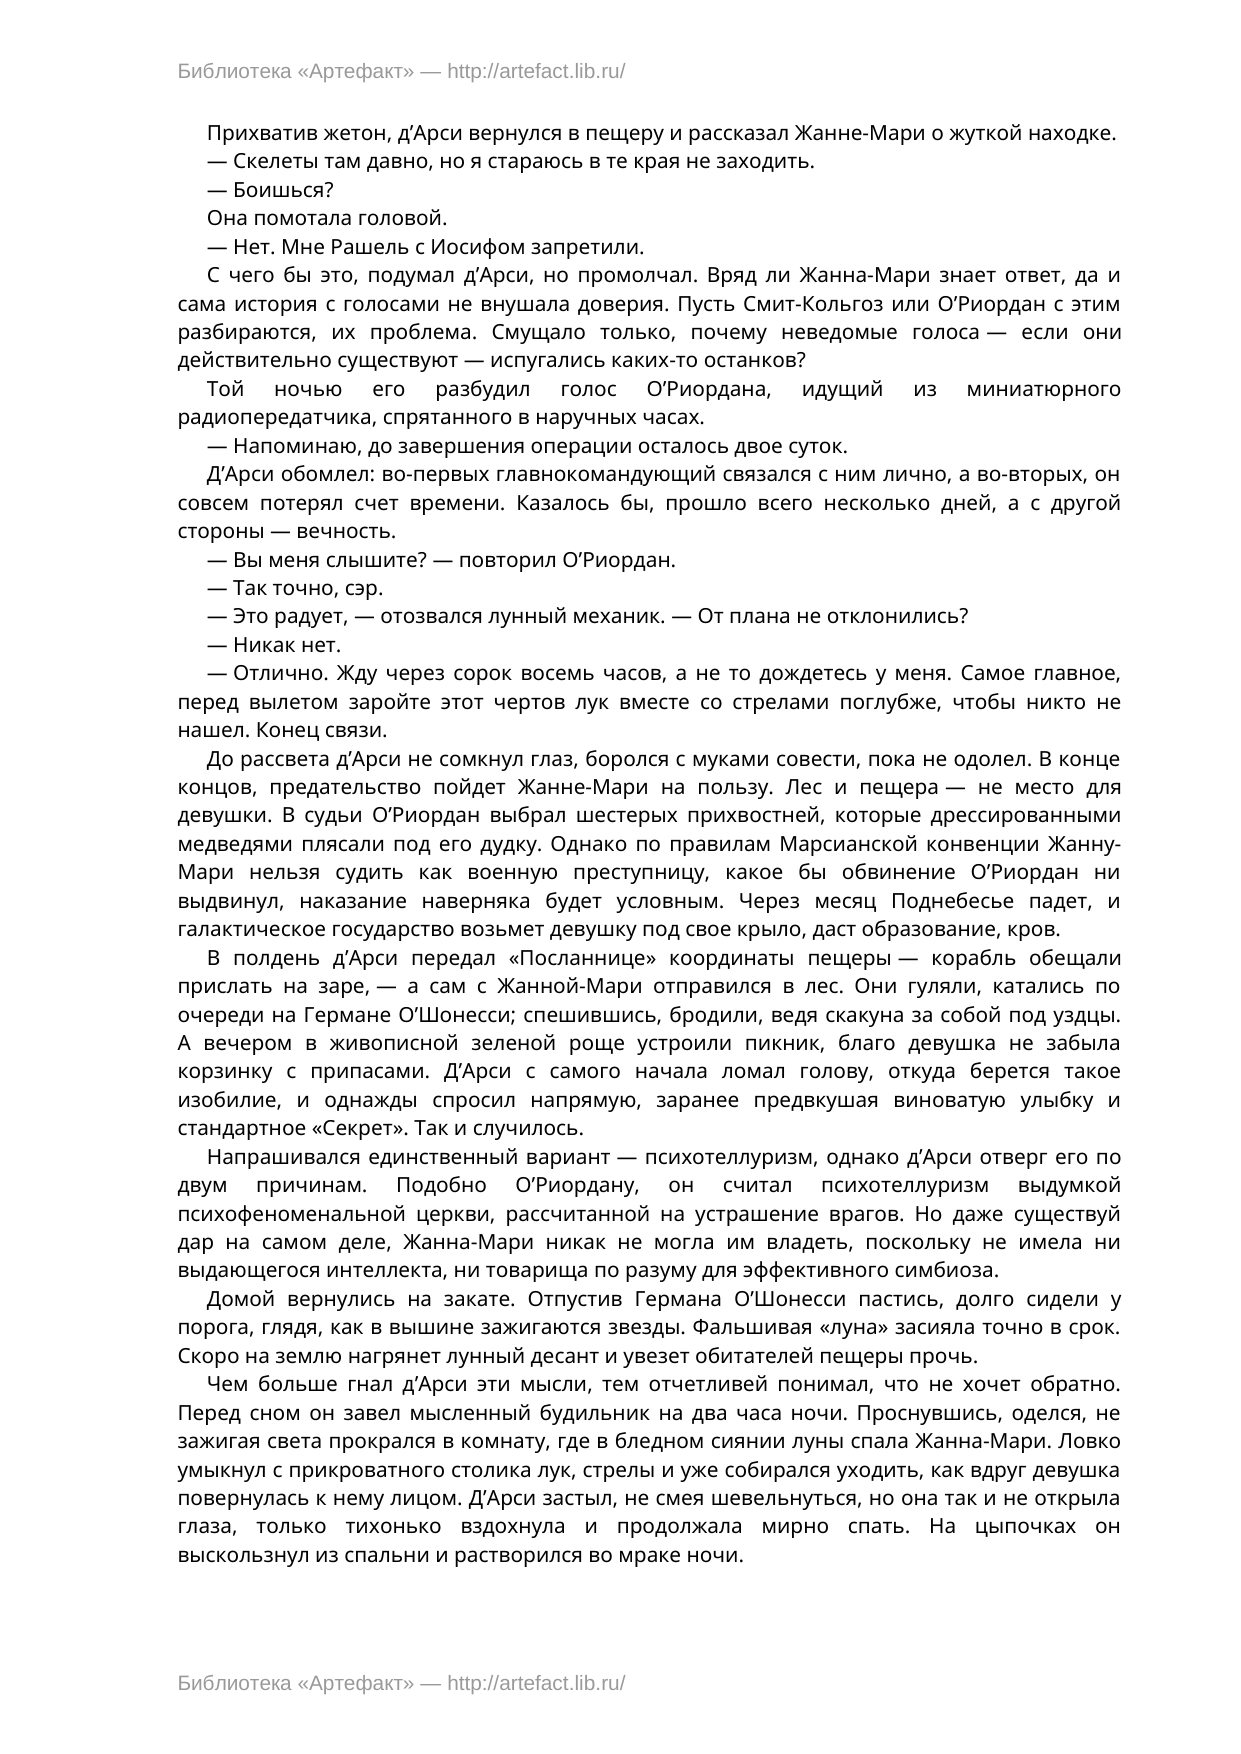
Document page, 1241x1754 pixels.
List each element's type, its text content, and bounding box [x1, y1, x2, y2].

text — Так точно, сэр. [177, 573, 1122, 602]
text — Напоминаю, до завершения операции осталось двое суток. [177, 431, 1122, 459]
text До рассвета д’Арси не сомкнул глаз, боролся с муками совести, пока не одолел. В конце концов, предательство пойдет Жанне-Мари на пользу. Лес и пещера — не место для девушки. В судьи О’Риордан выбрал шестерых прихвостней, которые дрессированными медведями плясали под его дудку. Однако по правилам Марсианской конвенции Жанну-Мари нельзя судить как военную преступницу, какое бы обвинение О’Риордан ни выдвинул, наказание наверняка будет условным. Через месяц Поднебесье падет, и галактическое государство возьмет девушку под свое крыло, даст образование, кров. [177, 744, 1122, 943]
text — Это радует, — отозвался лунный механик. — От плана не отклонились? [177, 602, 1122, 630]
text — Никак нет. [177, 630, 1122, 658]
text — Отлично. Жду через сорок восемь часов, а не то дождетесь у меня. Самое главное, перед вылетом заройте этот чертов лук вместе со стрелами поглубже, чтобы никто не нашел. Конец связи. [177, 658, 1122, 744]
text — Боишься? [177, 175, 1122, 203]
text Домой вернулись на закате. Отпустив Германа О’Шонесси пастись, долго сидели у порога, глядя, как в вышине зажигаются звезды. Фальшивая «луна» засияла точно в срок. Скоро на землю нагрянет лунный десант и увезет обитателей пещеры прочь. [177, 1284, 1122, 1369]
text — Вы меня слышите? — повторил О’Риордан. [177, 545, 1122, 573]
text — Скелеты там давно, но я стараюсь в те края не заходить. [177, 147, 1122, 175]
text С чего бы это, подумал д’Арси, но промолчал. Вряд ли Жанна-Мари знает ответ, да и сама история с голосами не внушала доверия. Пусть Смит-Кольгоз или О’Риордан с этим разбираются, их проблема. Смущало только, почему неведомые голоса — если они действительно существуют — испугались каких-то останков? [177, 260, 1122, 374]
text Д’Арси обомлел: во-первых главнокомандующий связался с ним лично, а во-вторых, он совсем потерял счет времени. Казалось бы, прошло всего несколько дней, а с другой стороны — вечность. [177, 459, 1122, 545]
text Напрашивался единственный вариант — психотеллуризм, однако д’Арси отверг его по двум причинам. Подобно О’Риордану, он считал психотеллуризм выдумкой психофеноменальной церкви, рассчитанной на устрашение врагов. Но даже существуй дар на самом деле, Жанна-Мари никак не могла им владеть, поскольку не имела ни выдающегося интеллекта, ни товарища по разуму для эффективного симбиоза. [177, 1142, 1122, 1284]
text Чем больше гнал д’Арси эти мысли, тем отчетливей понимал, что не хочет обратно. Перед сном он завел мысленный будильник на два часа ночи. Проснувшись, оделся, не зажигая света прокрался в комнату, где в бледном сиянии луны спала Жанна-Мари. Ловко умыкнул с прикроватного столика лук, стрелы и уже собирался уходить, как вдруг девушка повернулась к нему лицом. Д’Арси застыл, не смея шевельнуться, но она так и не открыла глаза, только тихонько вздохнула и продолжала мирно спать. На цыпочках он выскользнул из спальни и растворился во мраке ночи. [177, 1369, 1122, 1568]
text В полдень д’Арси передал «Посланнице» координаты пещеры — корабль обещали прислать на заре, — а сам с Жанной-Мари отправился в лес. Они гуляли, катались по очереди на Германе О’Шонесси; спешившись, бродили, ведя скакуна за собой под уздцы. А вечером в живописной зеленой роще устроили пикник, благо девушка не забыла корзинку с припасами. Д’Арси с самого начала ломал голову, откуда берется такое изобилие, и однажды спросил напрямую, заранее предвкушая виноватую улыбку и стандартное «Секрет». Так и случилось. [177, 943, 1122, 1142]
text Она помотала головой. [177, 203, 1122, 232]
text Той ночью его разбудил голос О’Риордана, идущий из миниатюрного радиопередатчика, спрятанного в наручных часах. [177, 374, 1122, 431]
text Прихватив жетон, д’Арси вернулся в пещеру и рассказал Жанне-Мари о жуткой находке. [177, 118, 1122, 147]
text — Нет. Мне Рашель с Иосифом запретили. [177, 232, 1122, 260]
